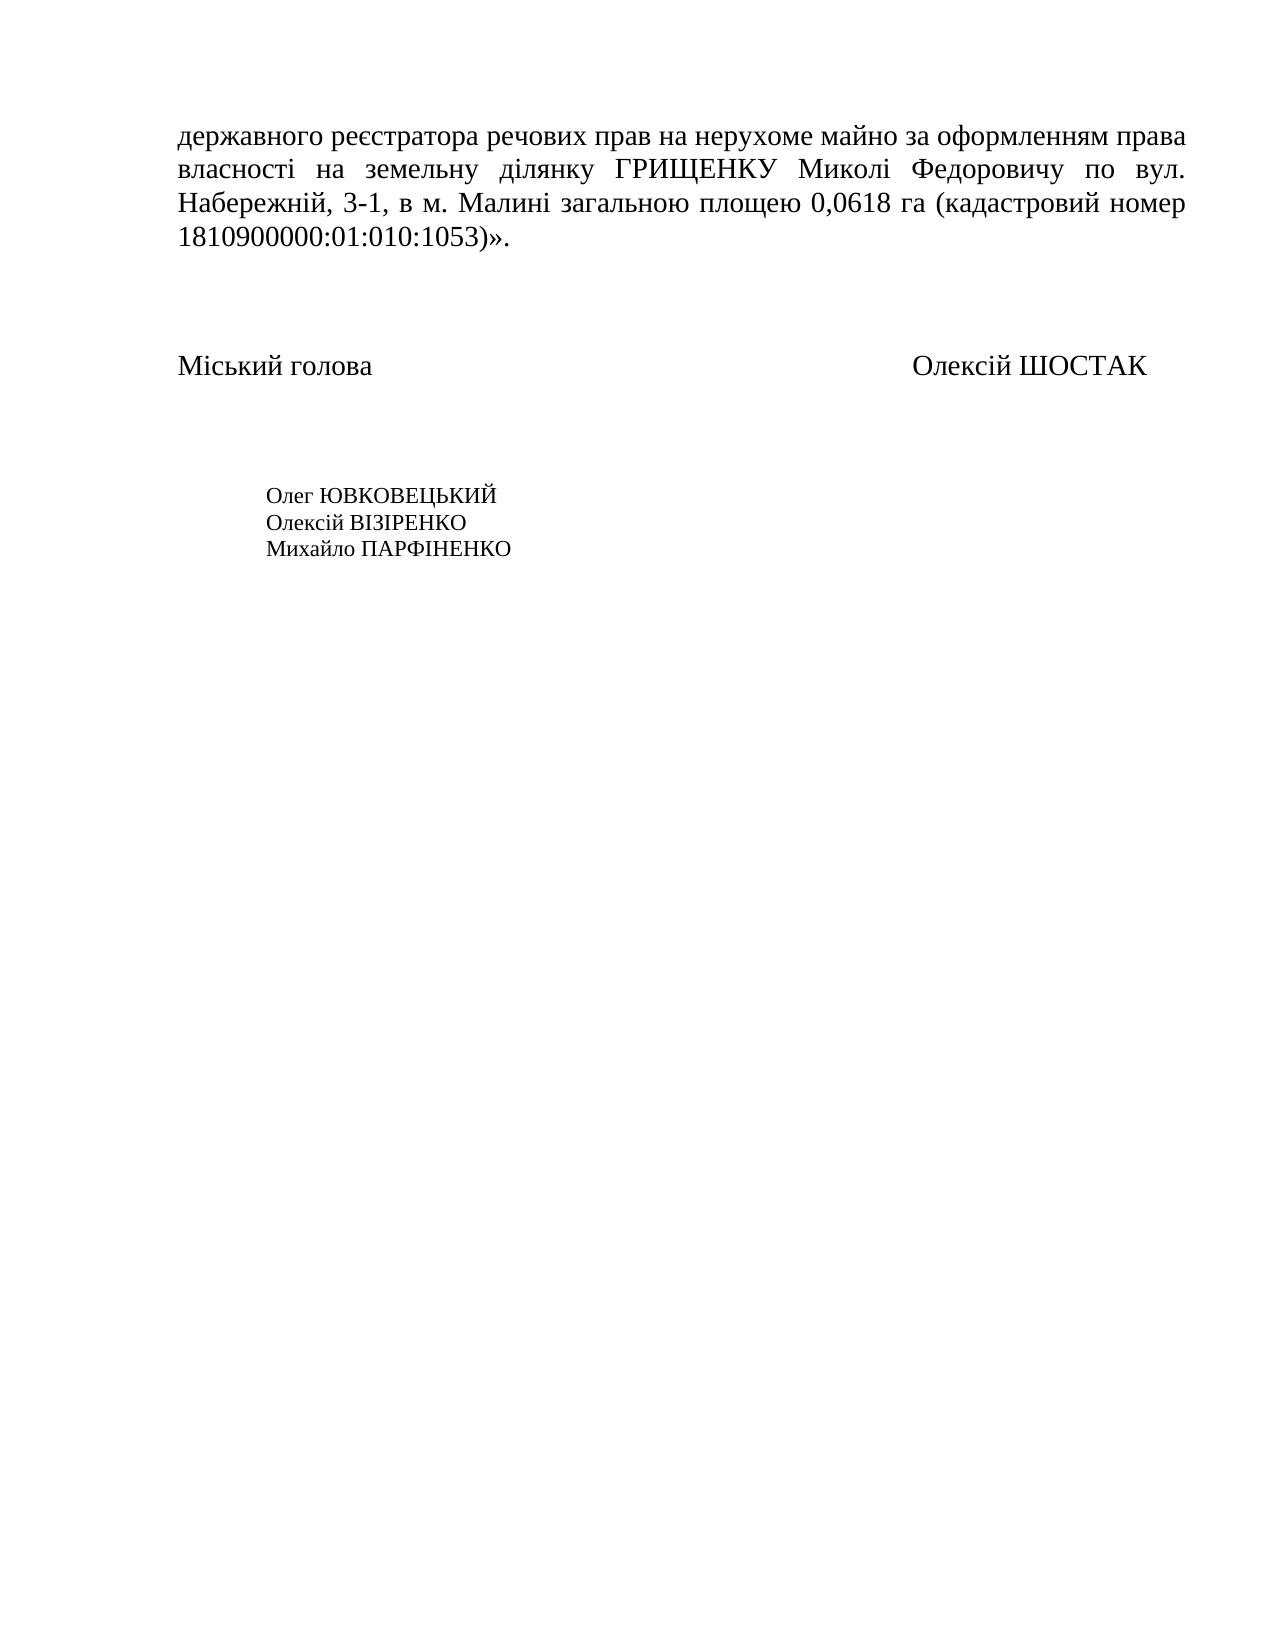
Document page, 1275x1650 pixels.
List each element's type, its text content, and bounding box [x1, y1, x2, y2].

text Олег ЮВКОВЕЦЬКИЙ [177, 482, 1186, 509]
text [177, 118, 1186, 252]
text Олексій ВІЗІРЕНКО [177, 509, 1186, 535]
text Михайло ПАРФІНЕНКО [177, 535, 1186, 561]
text Міський голова Олексій ШОСТАК [177, 348, 1186, 382]
